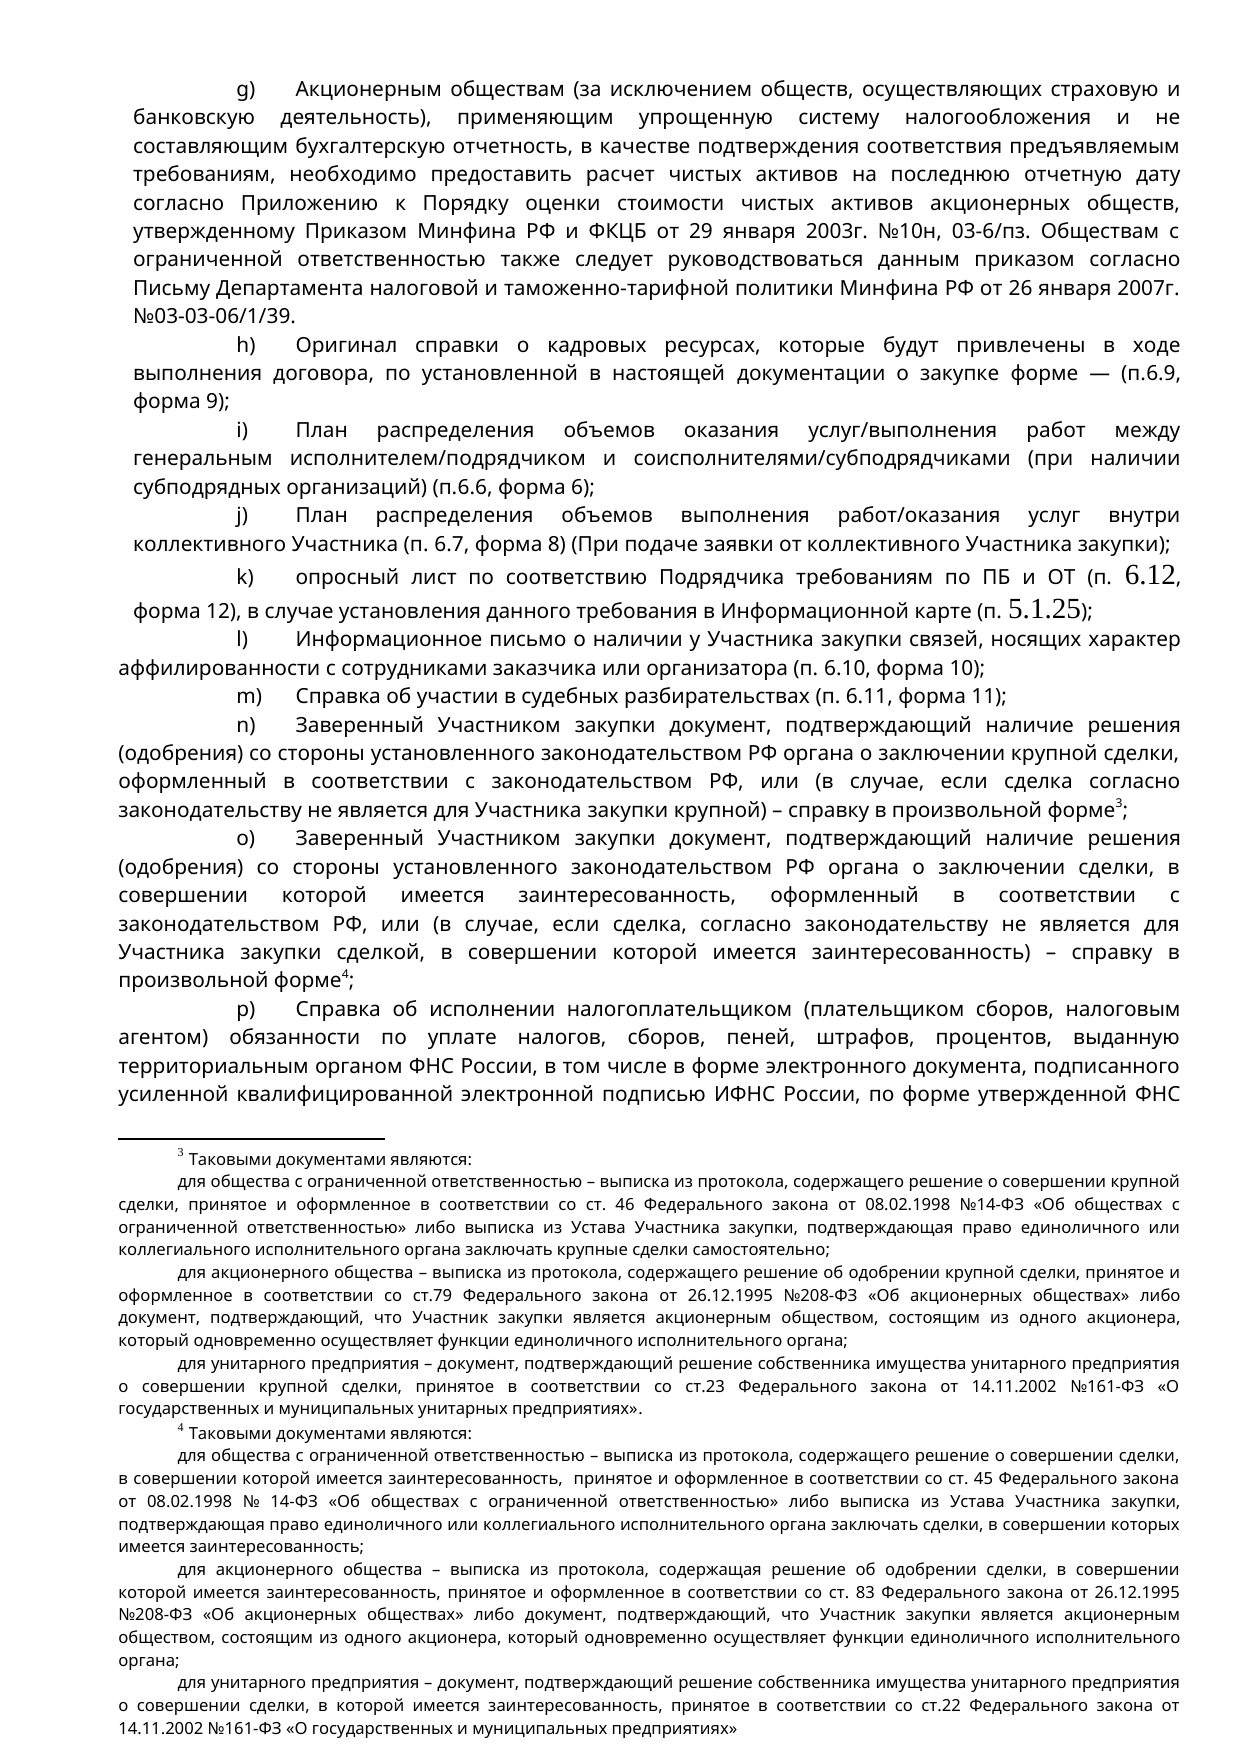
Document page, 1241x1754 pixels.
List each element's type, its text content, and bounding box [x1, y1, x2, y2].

list План распределения объемов выполнения работ/оказания услуг внутри коллективного Участника (п. 6.7, форма 8) (При подаче заявки от коллективного Участника закупки); [133, 500, 1181, 557]
list опросный лист по соответствию Подрядчика требованиям по ПБ и ОТ (п. 6.12, форма 12), в случае установления данного требования в Информационной карте (п. 5.1.25); [133, 557, 1181, 624]
list Информационное письмо о наличии у Участника закупки связей, носящих характер аффилированности с сотрудниками заказчика или организатора (п. 6.10, форма 10); [118, 624, 1181, 681]
list Заверенный Участником закупки документ, подтверждающий наличие решения (одобрения) со стороны установленного законодательством РФ органа о заключении крупной сделки, оформленный в соответствии с законодательством РФ, или (в случае, если сделка согласно законодательству не является для Участника закупки крупной) – справку в произвольной форме; [118, 710, 1181, 823]
list Оригинал справки о кадровых ресурсах, которые будут привлечены в ходе выполнения договора, по установленной в настоящей документации о закупке форме — (п.6.9, форма 9); [133, 330, 1181, 415]
list Заверенный Участником закупки документ, подтверждающий наличие решения (одобрения) со стороны установленного законодательством РФ органа о заключении сделки, в совершении которой имеется заинтересованность, оформленный в соответствии с законодательством РФ, или (в случае, если сделка, согласно законодательству не является для Участника закупки сделкой, в совершении которой имеется заинтересованность) – справку в произвольной форме; [118, 823, 1181, 994]
list Справка об участии в судебных разбирательствах (п. 6.11, форма 11); [118, 681, 1181, 710]
list Справка об исполнении налогоплательщиком (плательщиком сборов, налоговым агентом) обязанности по уплате налогов, сборов, пеней, штрафов, процентов, выданную территориальным органом ФНС России, в том числе в форме электронного документа, подписанного усиленной квалифицированной электронной подписью ИФНС России, по форме утвержденной ФНС России в действующей редакции и полученную не ранее чем за один месяц до дня размещения в ЕИС извещения о проведении закупки или нотариально засвидетельствованную копия такой справки, [118, 994, 1181, 1108]
list Акционерным обществам (за исключением обществ, осуществляющих страховую и банковскую деятельность), применяющим упрощенную систему налогообложения и не составляющим бухгалтерскую отчетность, в качестве подтверждения соответствия предъявляемым требованиям, необходимо предоставить расчет чистых активов на последнюю отчетную дату согласно Приложению к Порядку оценки стоимости чистых активов акционерных обществ, утвержденному Приказом Минфина РФ и ФКЦБ от 29 января 2003г. №10н, 03-6/пз. Обществам с ограниченной ответственностью также следует руководствоваться данным приказом согласно Письму Департамента налоговой и таможенно-тарифной политики Минфина РФ от 26 января 2007г. №03-03-06/1/39. [133, 74, 1181, 330]
list План распределения объемов оказания услуг/выполнения работ между генеральным исполнителем/подрядчиком и соисполнителями/субподрядчиками (при наличии субподрядных организаций) (п.6.6, форма 6); [133, 415, 1181, 500]
